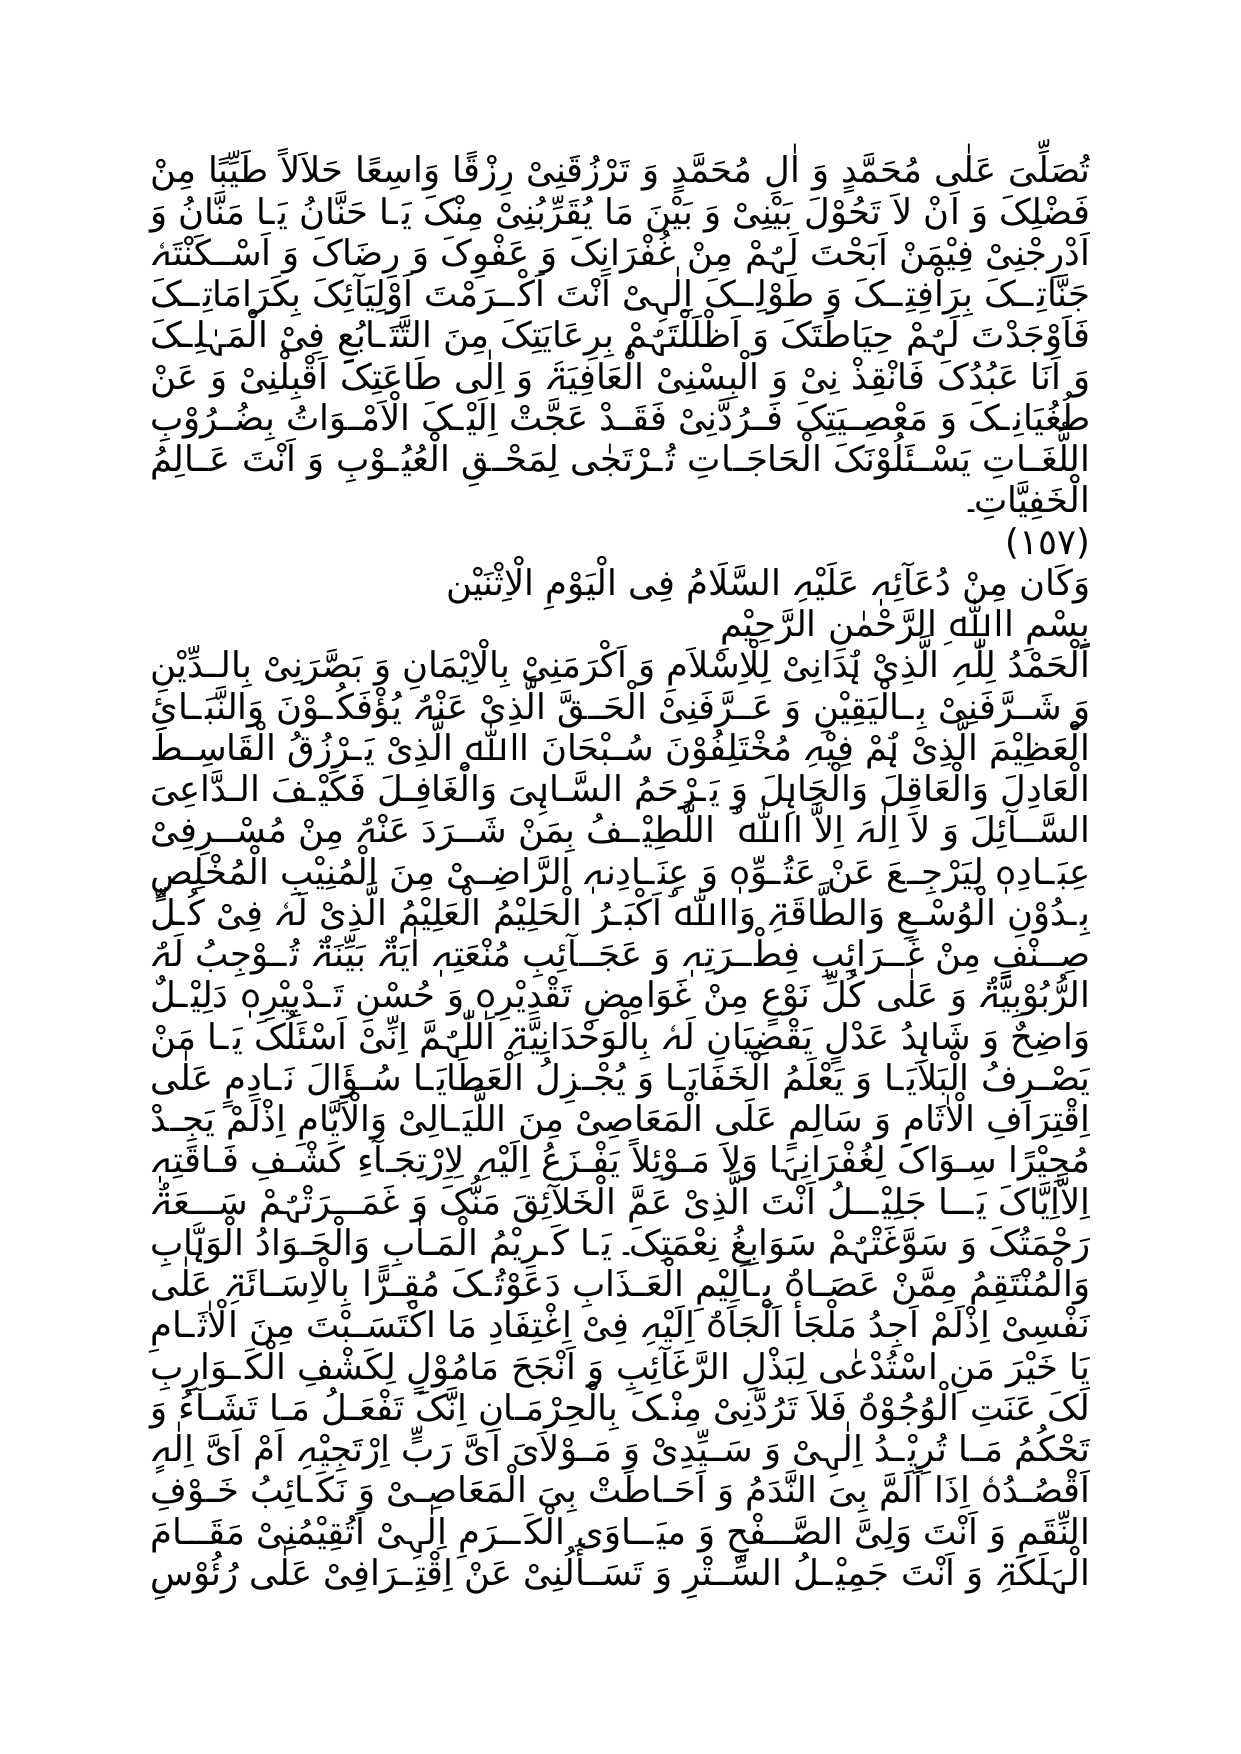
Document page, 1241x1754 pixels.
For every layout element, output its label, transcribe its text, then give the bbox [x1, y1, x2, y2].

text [150, 150, 1090, 521]
text بِسْمِ اﷲِ الرَّحْمٰنِ الرَّحِیْمِ [150, 604, 1090, 645]
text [150, 645, 1090, 1594]
text وَکَان مِنْ دُعَآئِہٖ عَلَیْہِ السَّلَامُ فِی الْیَوْمِ الْاِثْنَیْن [150, 562, 1090, 604]
text (١٥٧) [150, 521, 1090, 562]
